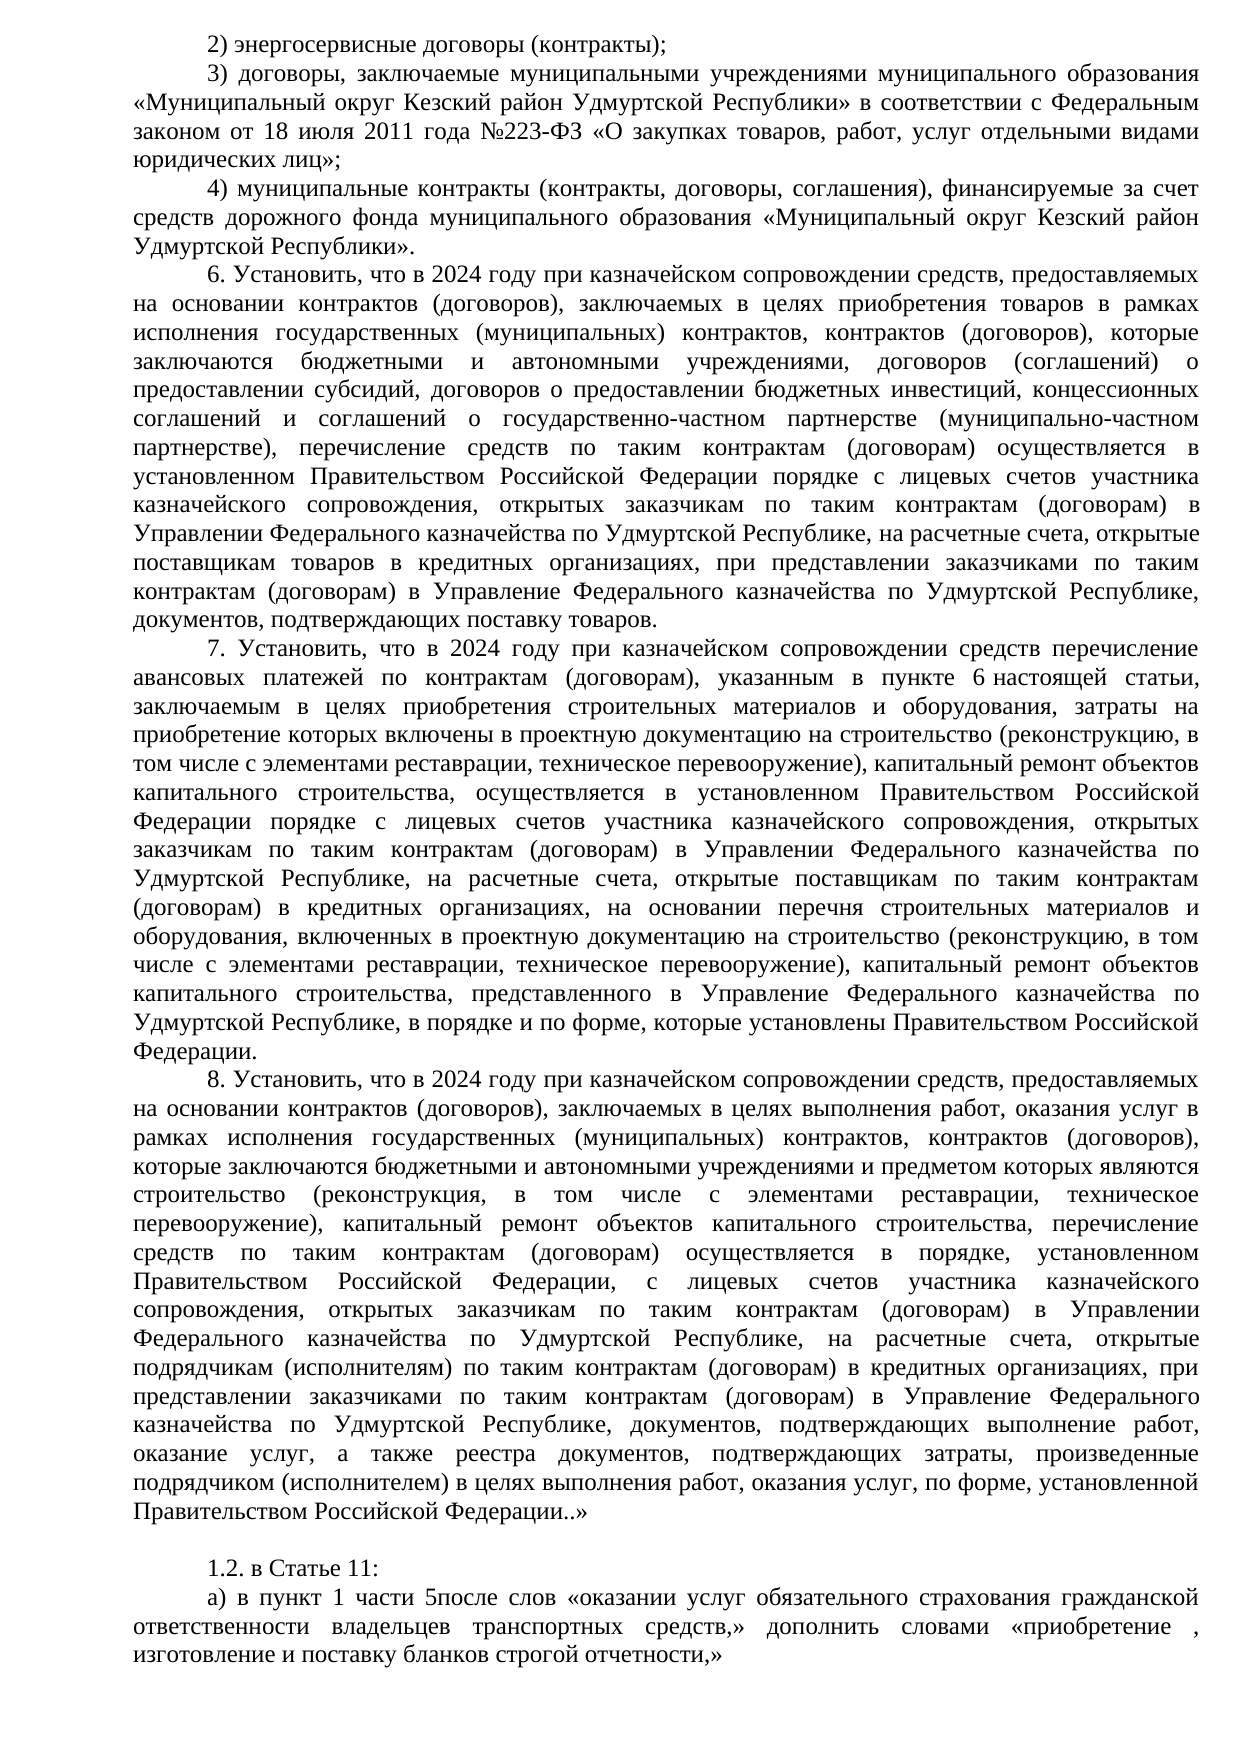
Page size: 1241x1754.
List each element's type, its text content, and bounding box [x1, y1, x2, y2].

text 4) муниципальные контракты (контракты, договоры, соглашения), финансируемые за счет средств дорожного фонда муниципального образования «Муниципальный округ Кезский район Удмуртской Республики». [133, 173, 1200, 259]
text 2) энергосервисные договоры (контракты); [133, 29, 1200, 58]
text 6. Установить, что в 2024 году при казначейском сопровождении средств, предоставляемых на основании контрактов (договоров), заключаемых в целях приобретения товаров в рамках исполнения государственных (муниципальных) контрактов, контрактов (договоров), которые заключаются бюджетными и автономными учреждениями, договоров (соглашений) о предоставлении субсидий, договоров о предоставлении бюджетных инвестиций, концессионных соглашений и соглашений о государственно-частном партнерстве (муниципально-частном партнерстве), перечисление средств по таким контрактам (договорам) осуществляется в установленном Правительством Российской Федерации порядке с лицевых счетов участника казначейского сопровождения, открытых заказчикам по таким контрактам (договорам) в Управлении Федерального казначейства по Удмуртской Республике, на расчетные счета, открытые поставщикам товаров в кредитных организациях, при представлении заказчиками по таким контрактам (договорам) в Управление Федерального казначейства по Удмуртской Республике, документов, подтверждающих поставку товаров. [133, 259, 1200, 633]
text 8. Установить, что в 2024 году при казначейском сопровождении средств, предоставляемых на основании контрактов (договоров), заключаемых в целях выполнения работ, оказания услуг в рамках исполнения государственных (муниципальных) контрактов, контрактов (договоров), которые заключаются бюджетными и автономными учреждениями и предметом которых являются строительство (реконструкция, в том числе с элементами реставрации, техническое перевооружение), капитальный ремонт объектов капитального строительства, перечисление средств по таким контрактам (договорам) осуществляется в порядке, установленном Правительством Российской Федерации, с лицевых счетов участника казначейского сопровождения, открытых заказчикам по таким контрактам (договорам) в Управлении Федерального казначейства по Удмуртской Республике, на расчетные счета, открытые подрядчикам (исполнителям) по таким контрактам (договорам) в кредитных организациях, при представлении заказчиками по таким контрактам (договорам) в Управление Федерального казначейства по Удмуртской Республике, документов, подтверждающих выполнение работ, оказание услуг, а также реестра документов, подтверждающих затраты, произведенные подрядчиком (исполнителем) в целях выполнения работ, оказания услуг, по форме, установленной Правительством Российской Федерации..» [133, 1064, 1200, 1524]
text а) в пункт 1 части 5после слов «оказании услуг обязательного страхования гражданской ответственности владельцев транспортных средств,» дополнить словами «приобретение , изготовление и поставку бланков строгой отчетности,» [133, 1582, 1200, 1668]
text 3) договоры, заключаемые муниципальными учреждениями муниципального образования «Муниципальный округ Кезский район Удмуртской Республики» в соответствии с Федеральным законом от 18 июля 2011 года №223-ФЗ «О закупках товаров, работ, услуг отдельными видами юридических лиц»; [133, 58, 1200, 173]
text 1.2. в Статье 11: [133, 1553, 1200, 1582]
text 7. Установить, что в 2024 году при казначейском сопровождении средств перечисление авансовых платежей по контрактам (договорам), указанным в пункте 6 настоящей статьи, заключаемым в целях приобретения строительных материалов и оборудования, затраты на приобретение которых включены в проектную документацию на строительство (реконструкцию, в том числе с элементами реставрации, техническое перевооружение), капитальный ремонт объектов капитального строительства, осуществляется в установленном Правительством Российской Федерации порядке с лицевых счетов участника казначейского сопровождения, открытых заказчикам по таким контрактам (договорам) в Управлении Федерального казначейства по Удмуртской Республике, на расчетные счета, открытые поставщикам по таким контрактам (договорам) в кредитных организациях, на основании перечня строительных материалов и оборудования, включенных в проектную документацию на строительство (реконструкцию, в том числе с элементами реставрации, техническое перевооружение), капитальный ремонт объектов капитального строительства, представленного в Управление Федерального казначейства по Удмуртской Республике, в порядке и по форме, которые установлены Правительством Российской Федерации. [133, 633, 1200, 1064]
